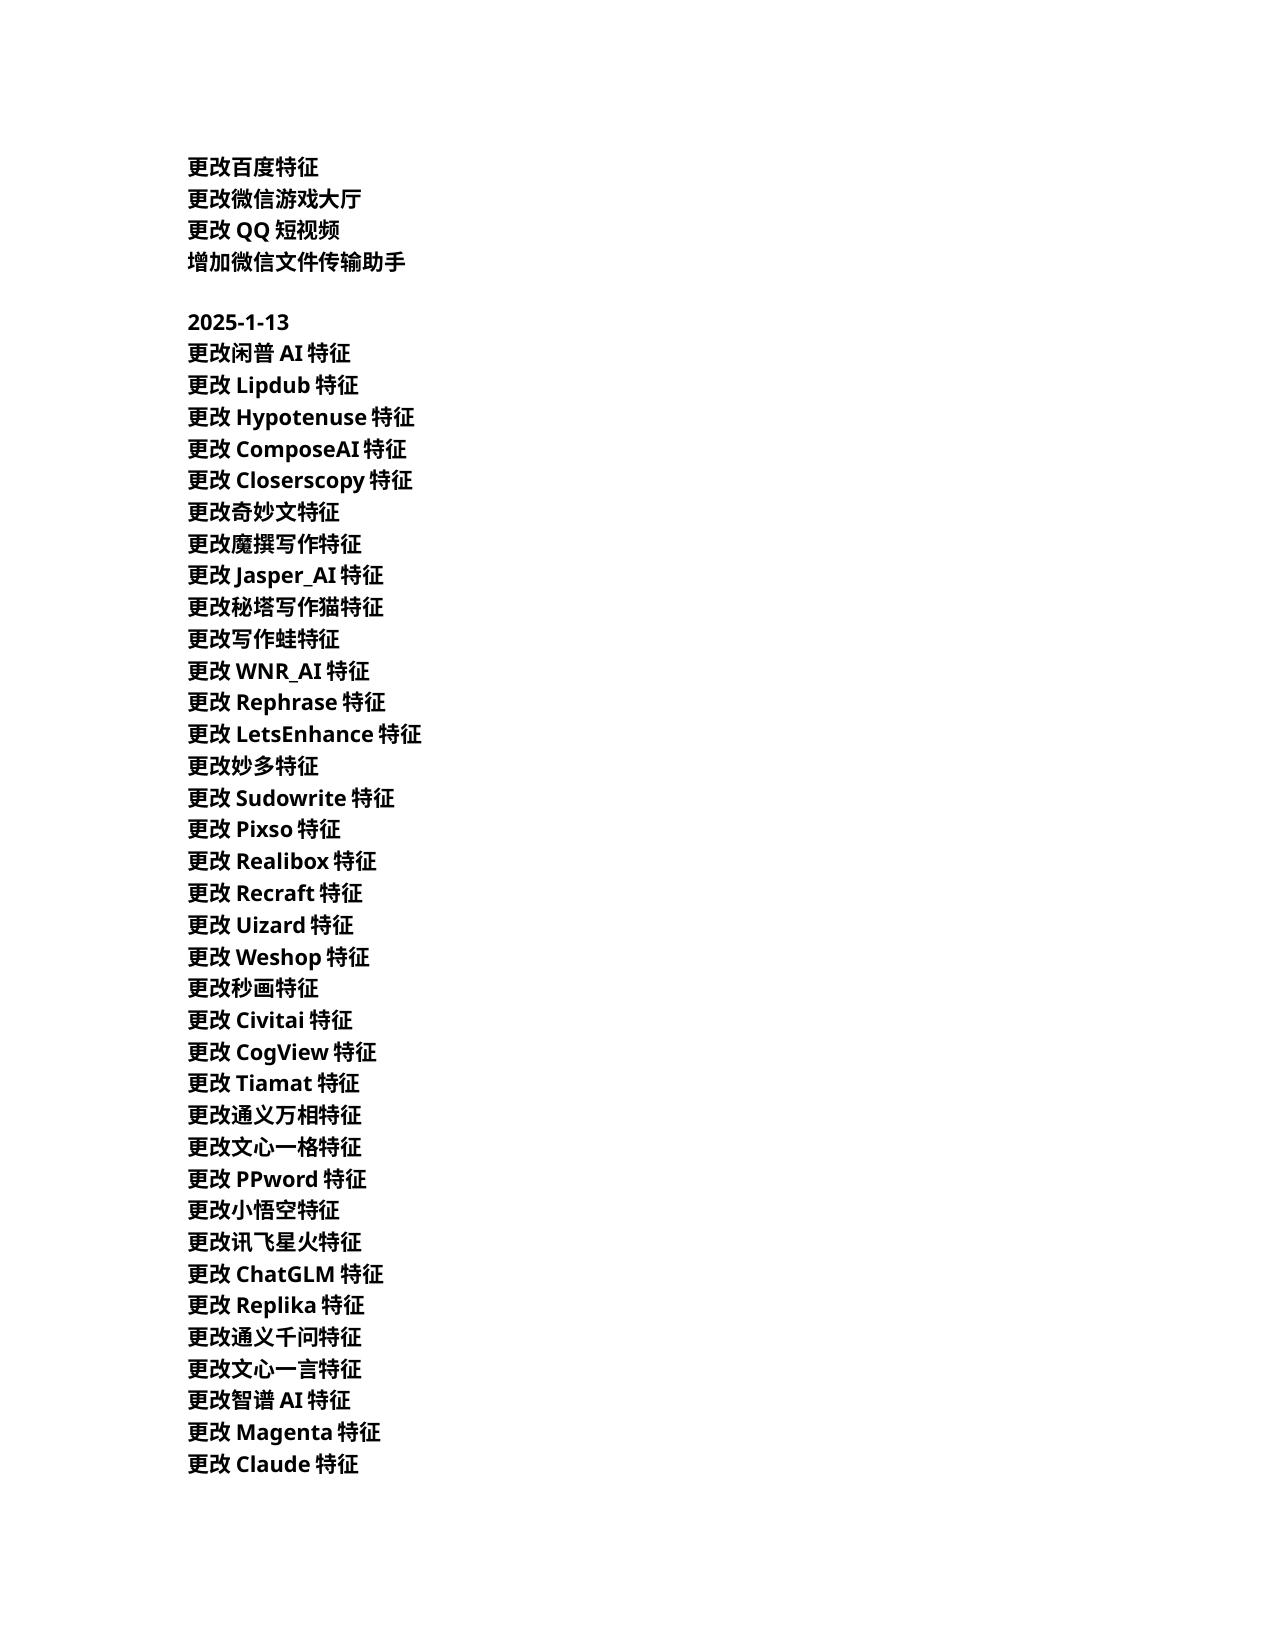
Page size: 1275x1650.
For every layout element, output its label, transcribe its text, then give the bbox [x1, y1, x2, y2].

text 更改文心一言特征 [187, 1352, 1087, 1383]
text 更改LetsEnhance特征 [187, 717, 1087, 749]
text 更改写作蛙特征 [187, 622, 1087, 654]
text 更改Claude特征 [187, 1447, 1087, 1479]
text 更改WNR_AI特征 [187, 654, 1087, 685]
text 更改Rephrase特征 [187, 685, 1087, 717]
text 更改通义千问特征 [187, 1320, 1087, 1352]
text 更改秒画特征 [187, 971, 1087, 1003]
text 更改PPword特征 [187, 1162, 1087, 1193]
text 更改Uizard特征 [187, 908, 1087, 939]
text 更改QQ短视频 [187, 213, 1087, 245]
text 更改百度特征 [187, 150, 1087, 182]
text 更改Replika特征 [187, 1288, 1087, 1320]
text 2025-1-13 [187, 307, 1087, 336]
text 更改Lipdub特征 [187, 368, 1087, 400]
text 更改Magenta特征 [187, 1415, 1087, 1447]
text 更改Jasper_AI特征 [187, 558, 1087, 590]
text 更改Civitai特征 [187, 1003, 1087, 1035]
text 更改ChatGLM特征 [187, 1257, 1087, 1288]
text 更改Hypotenuse特征 [187, 400, 1087, 432]
text 更改通义万相特征 [187, 1098, 1087, 1130]
text 更改Realibox特征 [187, 844, 1087, 876]
text 更改Tiamat特征 [187, 1066, 1087, 1098]
text 更改Closerscopy特征 [187, 463, 1087, 495]
text 更改Weshop特征 [187, 939, 1087, 971]
text 增加微信文件传输助手 [187, 245, 1087, 277]
text 更改智谱AI特征 [187, 1383, 1087, 1415]
text 更改微信游戏大厅 [187, 182, 1087, 213]
text 更改Sudowrite特征 [187, 781, 1087, 812]
text 更改文心一格特征 [187, 1130, 1087, 1162]
text 更改奇妙文特征 [187, 495, 1087, 527]
text 更改魔撰写作特征 [187, 527, 1087, 558]
text 更改Pixso特征 [187, 812, 1087, 844]
text 更改CogView特征 [187, 1035, 1087, 1066]
text 更改Recraft特征 [187, 876, 1087, 908]
text 更改讯飞星火特征 [187, 1225, 1087, 1257]
text 更改小悟空特征 [187, 1193, 1087, 1225]
text 更改闲普AI特征 [187, 336, 1087, 368]
text 更改秘塔写作猫特征 [187, 590, 1087, 622]
text 更改ComposeAI特征 [187, 432, 1087, 463]
text 更改妙多特征 [187, 749, 1087, 781]
